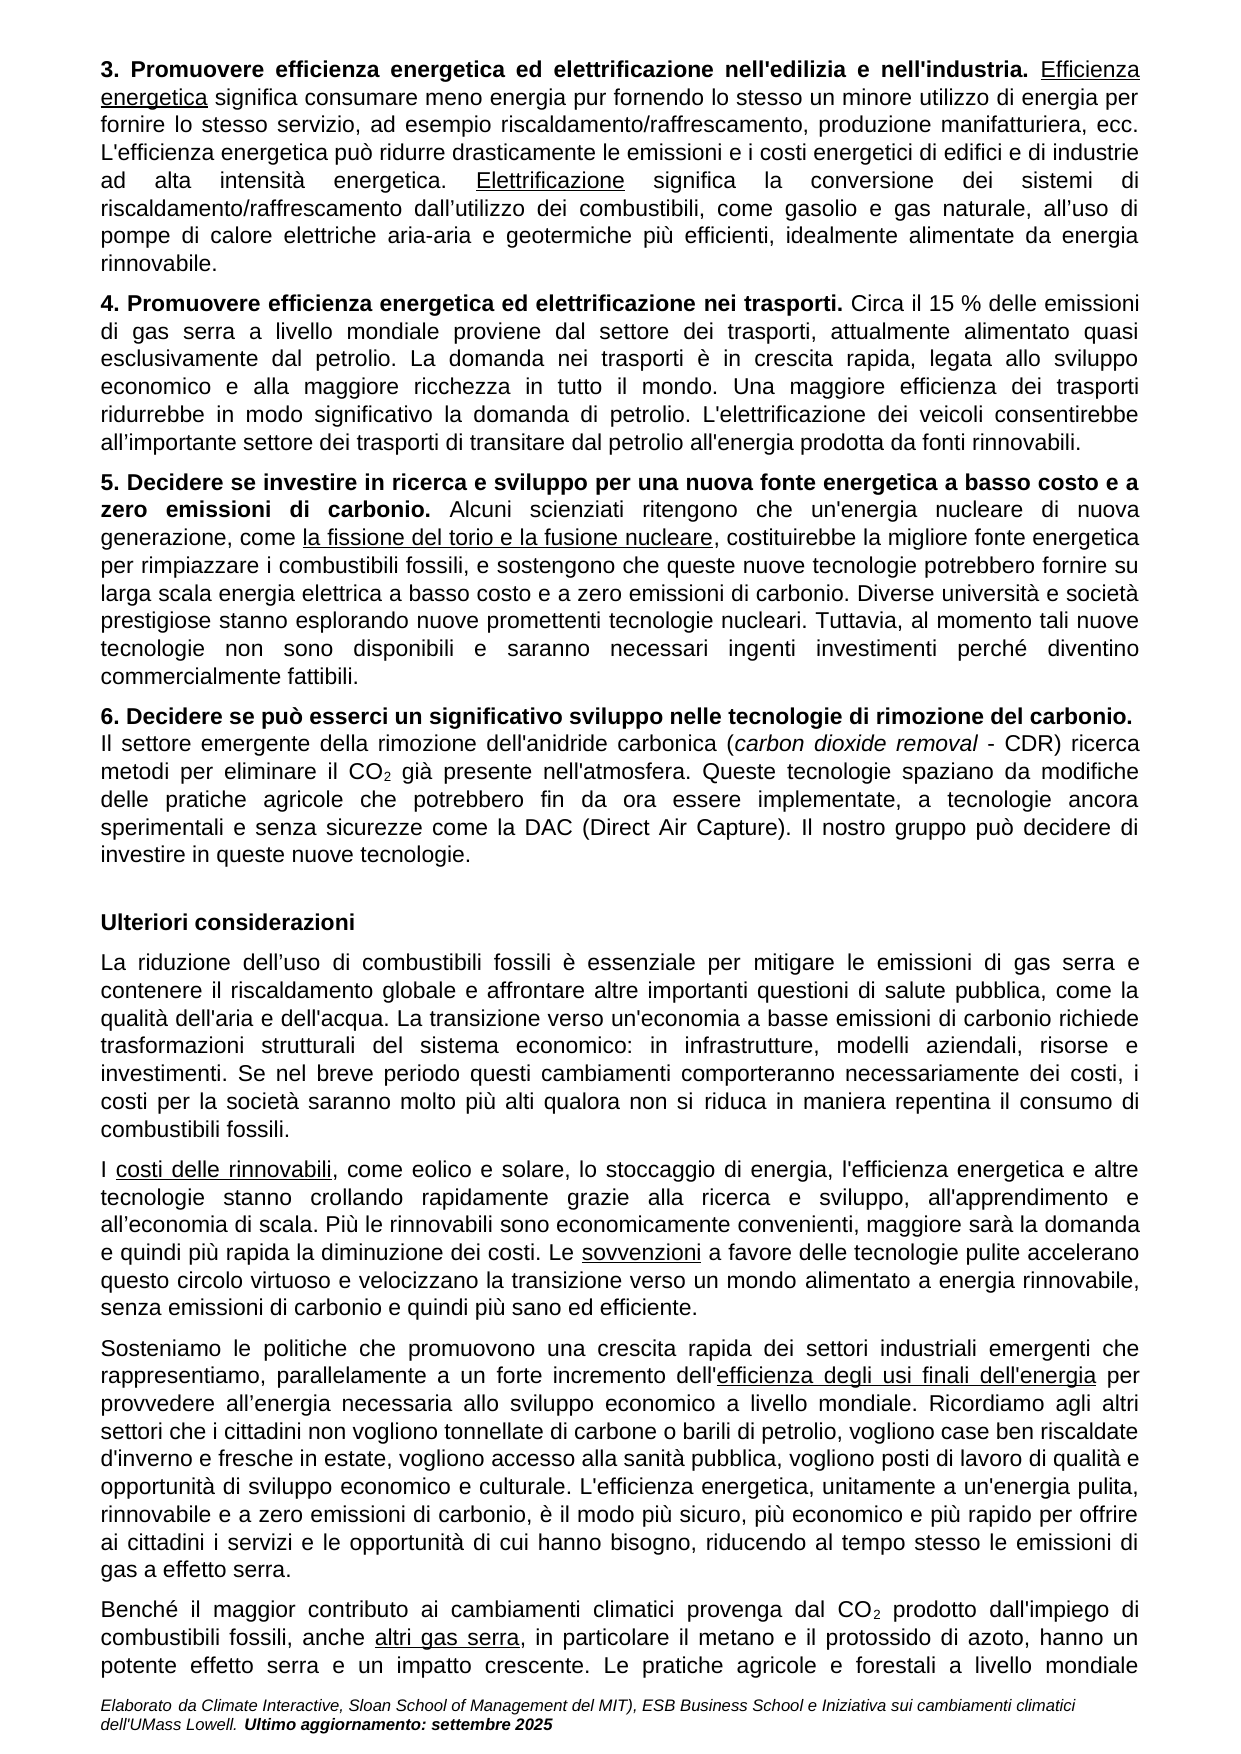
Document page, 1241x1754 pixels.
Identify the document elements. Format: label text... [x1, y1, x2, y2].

text Sosteniamo le politiche che promuovono una crescita rapida dei settori industriali emergenti che rappresentiamo, parallelamente a un forte incremento dell'efficienza degli usi finali dell'energia per provvedere all’energia necessaria allo sviluppo economico a livello mondiale. Ricordiamo agli altri settori che i cittadini non vogliono tonnellate di carbone o barili di petrolio, vogliono case ben riscaldate d'inverno e fresche in estate, vogliono accesso alla sanità pubblica, vogliono posti di lavoro di qualità e opportunità di sviluppo economico e culturale. L'efficienza energetica, unitamente a un'energia pulita, rinnovabile e a zero emissioni di carbonio, è il modo più sicuro, più economico e più rapido per offrire ai cittadini i servizi e le opportunità di cui hanno bisogno, riducendo al tempo stesso le emissioni di gas a effetto serra. [100, 1334, 1140, 1583]
text La riduzione dell’uso di combustibili fossili è essenziale per mitigare le emissioni di gas serra e contenere il riscaldamento globale e affrontare altre importanti questioni di salute pubblica, come la qualità dell'aria e dell'acqua. La transizione verso un'economia a basse emissioni di carbonio richiede trasformazioni strutturali del sistema economico: in infrastrutture, modelli aziendali, risorse e investimenti. Se nel breve periodo questi cambiamenti comporteranno necessariamente dei costi, i costi per la società saranno molto più alti qualora non si riduca in maniera repentina il consumo di combustibili fossili. [100, 949, 1140, 1143]
text 6. Decidere se può esserci un significativo sviluppo nelle tecnologie di rimozione del carbonio. [100, 702, 1140, 730]
text 5. Decidere se investire in ricerca e sviluppo per una nuova fonte energetica a basso costo e a zero emissioni di carbonio. Alcuni scienziati ritengono che un'energia nucleare di nuova generazione, come la fissione del torio e la fusione nucleare, costituirebbe la migliore fonte energetica per rimpiazzare i combustibili fossili, e sostengono che queste nuove tecnologie potrebbero fornire su larga scala energia elettrica a basso costo e a zero emissioni di carbonio. Diverse università e società prestigiose stanno esplorando nuove promettenti tecnologie nucleari. Tuttavia, al momento tali nuove tecnologie non sono disponibili e saranno necessari ingenti investimenti perché diventino commercialmente fattibili. [100, 468, 1140, 690]
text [100, 1596, 1140, 1679]
text I costi delle rinnovabili, come eolico e solare, lo stoccaggio di energia, l'efficienza energetica e altre tecnologie stanno crollando rapidamente grazie alla ricerca e sviluppo, all'apprendimento e all’economia di scala. Più le rinnovabili sono economicamente convenienti, maggiore sarà la domanda e quindi più rapida la diminuzione dei costi. Le sovvenzioni a favore delle tecnologie pulite accelerano questo circolo virtuoso e velocizzano la transizione verso un mondo alimentato a energia rinnovabile, senza emissioni di carbonio e quindi più sano ed efficiente. [100, 1155, 1140, 1321]
text 3. Promuovere efficienza energetica ed elettrificazione nell'edilizia e nell'industria. Efficienza energetica significa consumare meno energia pur fornendo lo stesso un minore utilizzo di energia per fornire lo stesso servizio, ad esempio riscaldamento/raffrescamento, produzione manifatturiera, ecc. L'efficienza energetica può ridurre drasticamente le emissioni e i costi energetici di edifici e di industrie ad alta intensità energetica. Elettrificazione significa la conversione dei sistemi di riscaldamento/raffrescamento dall’utilizzo dei combustibili, come gasolio e gas naturale, all’uso di pompe di calore elettriche aria-aria e geotermiche più efficienti, idealmente alimentate da energia rinnovabile. [100, 55, 1140, 277]
text Il settore emergente della rimozione dell'anidride carbonica (carbon dioxide removal - CDR) ricerca metodi per eliminare il CO2 già presente nell'atmosfera. Queste tecnologie spaziano da modifiche delle pratiche agricole che potrebbero fin da ora essere implementate, a tecnologie ancora sperimentali e senza sicurezze come la DAC (Direct Air Capture). Il nostro gruppo può decidere di investire in queste nuove tecnologie. [100, 730, 1140, 868]
text 4. Promuovere efficienza energetica ed elettrificazione nei trasporti. Circa il 15 % delle emissioni di gas serra a livello mondiale proviene dal settore dei trasporti, attualmente alimentato quasi esclusivamente dal petrolio. La domanda nei trasporti è in crescita rapida, legata allo sviluppo economico e alla maggiore ricchezza in tutto il mondo. Una maggiore efficienza dei trasporti ridurrebbe in modo significativo la domanda di petrolio. L'elettrificazione dei veicoli consentirebbe all’importante settore dei trasporti di transitare dal petrolio all'energia prodotta da fonti rinnovabili. [100, 289, 1140, 456]
text Ulteriori considerazioni [100, 908, 1140, 936]
